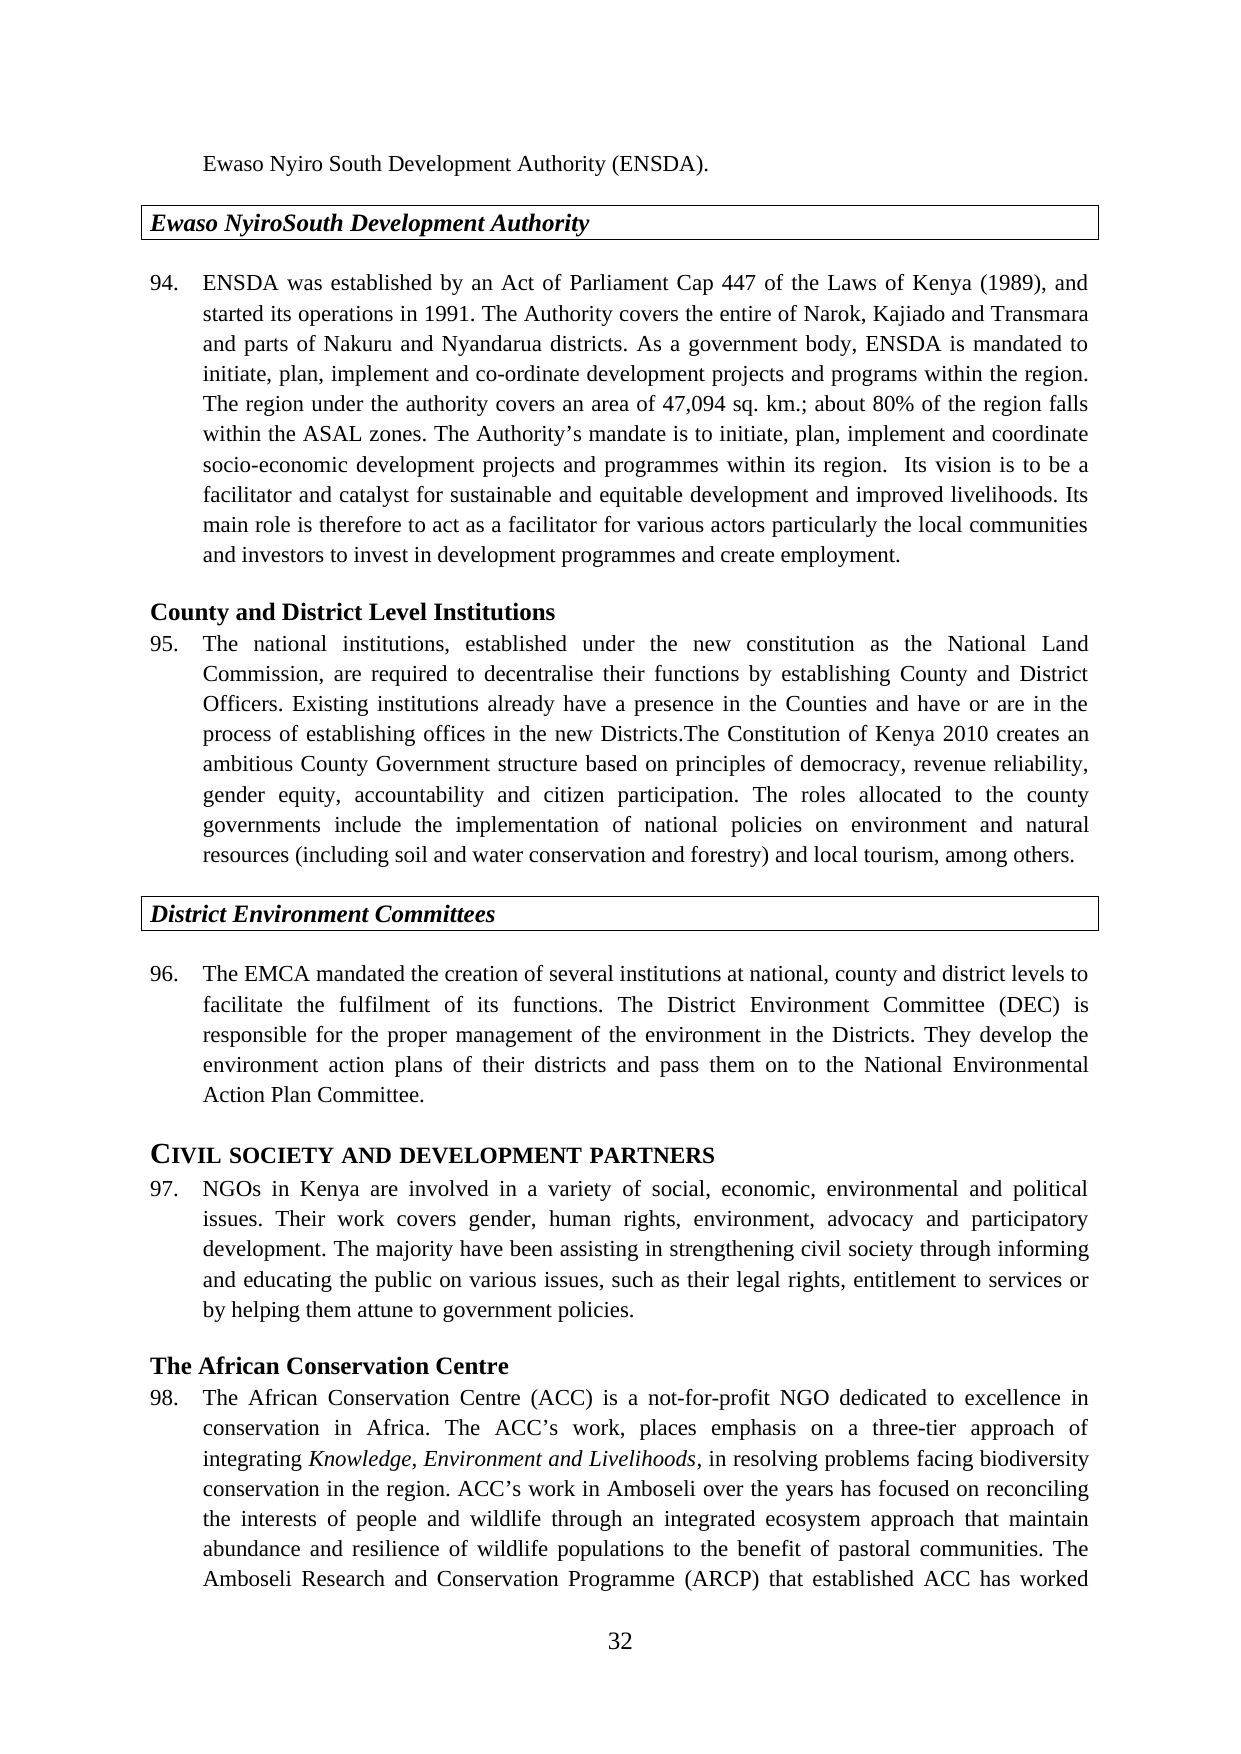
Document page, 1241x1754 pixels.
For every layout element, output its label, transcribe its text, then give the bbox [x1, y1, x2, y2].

subtitle Ewaso NyiroSouth Development Authority [142, 206, 1098, 239]
text ENSDA was established by an Act of Parliament Cap 447 of the Laws of Kenya (1989), and started its operations in 1991. The Authority covers the entire of Narok, Kajiado and Transmara and parts of Nakuru and Nyandarua districts. As a government body, ENSDA is mandated to initiate, plan, implement and co-ordinate development projects and programs within the region. The region under the authority covers an area of 47,094 sq. km.; about 80% of the region falls within the ASAL zones. The Authority’s mandate is to initiate, plan, implement and coordinate socio-economic development projects and programmes within its region. Its vision is to be a facilitator and catalyst for sustainable and equitable development and improved livelihoods. Its main role is therefore to act as a facilitator for various actors particularly the local communities and investors to invest in development programmes and create employment. [150, 269, 1090, 568]
subtitle District Environment Committees [142, 897, 1098, 930]
text The national institutions, established under the new constitution as the National Land Commission, are required to decentralise their functions by establishing County and District Officers. Existing institutions already have a presence in the Counties and have or are in the process of establishing offices in the new Districts.The Constitution of Kenya 2010 creates an ambitious County Government structure based on principles of democracy, revenue reliability, gender equity, accountability and citizen participation. The roles allocated to the county governments include the implementation of national policies on environment and natural resources (including soil and water conservation and forestry) and local tourism, among others. [150, 629, 1090, 867]
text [150, 150, 1090, 176]
subtitle Civil society and development partners [150, 1137, 1090, 1170]
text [150, 1384, 1090, 1592]
subtitle County and District Level Institutions [150, 597, 1090, 625]
subtitle The African Conservation Centre [150, 1351, 1090, 1380]
text NGOs in Kenya are involved in a variety of social, economic, environmental and political issues. Their work covers gender, human rights, environment, advocacy and participatory development. The majority have been assisting in strengthening civil society through informing and educating the public on various issues, such as their legal rights, entitlement to services or by helping them attune to government policies. [150, 1175, 1090, 1322]
text The EMCA mandated the creation of several institutions at national, county and district levels to facilitate the fulfilment of its functions. The District Environment Committee (DEC) is responsible for the proper management of the environment in the Districts. They develop the environment action plans of their districts and pass them on to the National Environmental Action Plan Committee. [150, 961, 1090, 1108]
